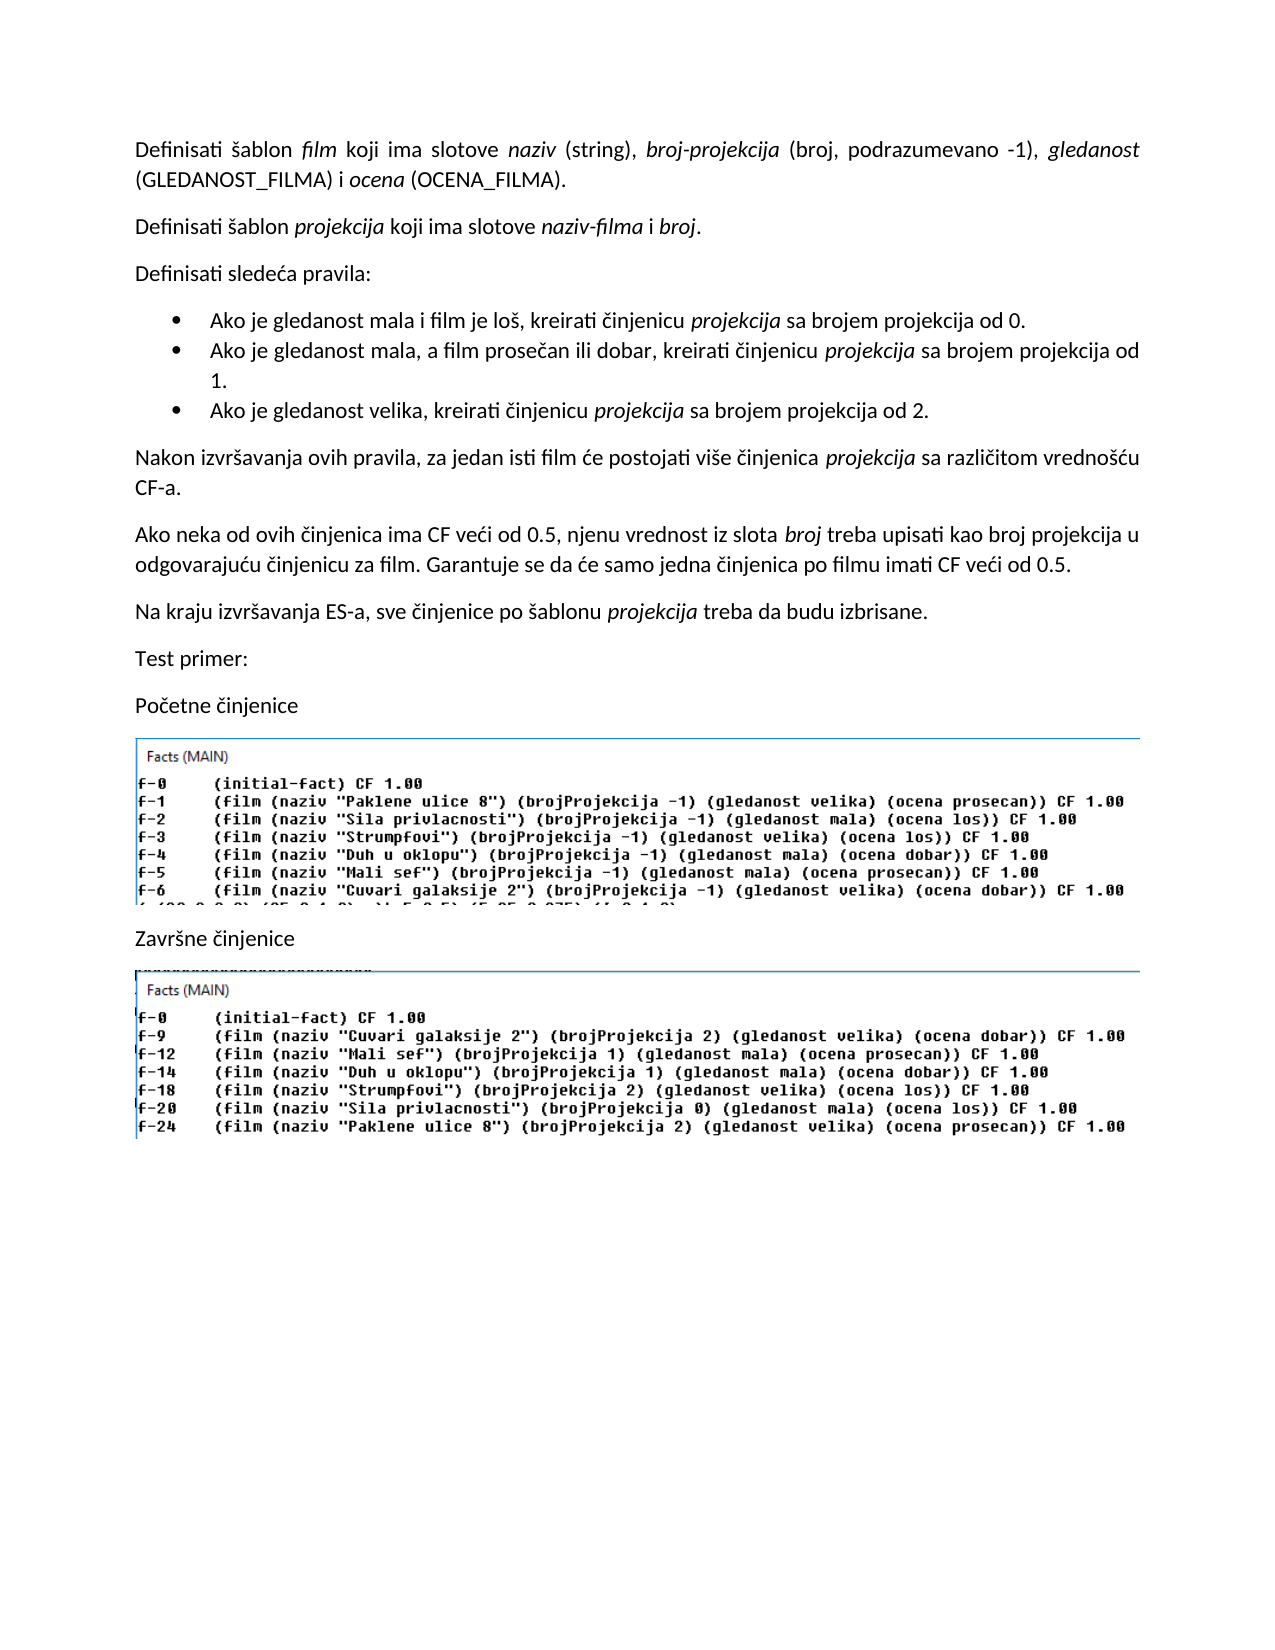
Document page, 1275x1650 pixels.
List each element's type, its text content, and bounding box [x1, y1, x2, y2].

text Definisati šablon film koji ima slotove naziv (string), broj-projekcija (broj, podrazumevano -1), gledanost (GLEDANOST_FILMA) i ocena (OCENA_FILMA). [135, 135, 1140, 193]
list Ako je gledanost mala, a film prosečan ili dobar, kreirati činjenicu projekcija sa brojem projekcija od 1. [172, 336, 1140, 394]
picture [135, 738, 1140, 905]
text Definisati sledeća pravila: [135, 259, 1140, 287]
text Definisati šablon projekcija koji ima slotove naziv-filma i broj. [135, 212, 1140, 240]
text Na kraju izvršavanja ES-a, sve činjenice po šablonu projekcija treba da budu izbrisane. [135, 597, 1140, 626]
text Nakon izvršavanja ovih pravila, za jedan isti film će postojati više činjenica projekcija sa različitom vrednošću CF-a. [135, 443, 1140, 502]
picture [135, 970, 1140, 1139]
text Početne činjenice [135, 691, 1140, 719]
list Ako je gledanost mala i film je loš, kreirati činjenicu projekcija sa brojem projekcija od 0. [172, 306, 1140, 334]
text Test primer: [135, 644, 1140, 672]
list Ako je gledanost velika, kreirati činjenicu projekcija sa brojem projekcija od 2. [172, 396, 1140, 424]
text Završne činjenice [135, 924, 1140, 952]
text Ako neka od ovih činjenica ima CF veći od 0.5, njenu vrednost iz slota broj treba upisati kao broj projekcija u odgovarajuću činjenicu za film. Garantuje se da će samo jedna činjenica po filmu imati CF veći od 0.5. [135, 520, 1140, 579]
